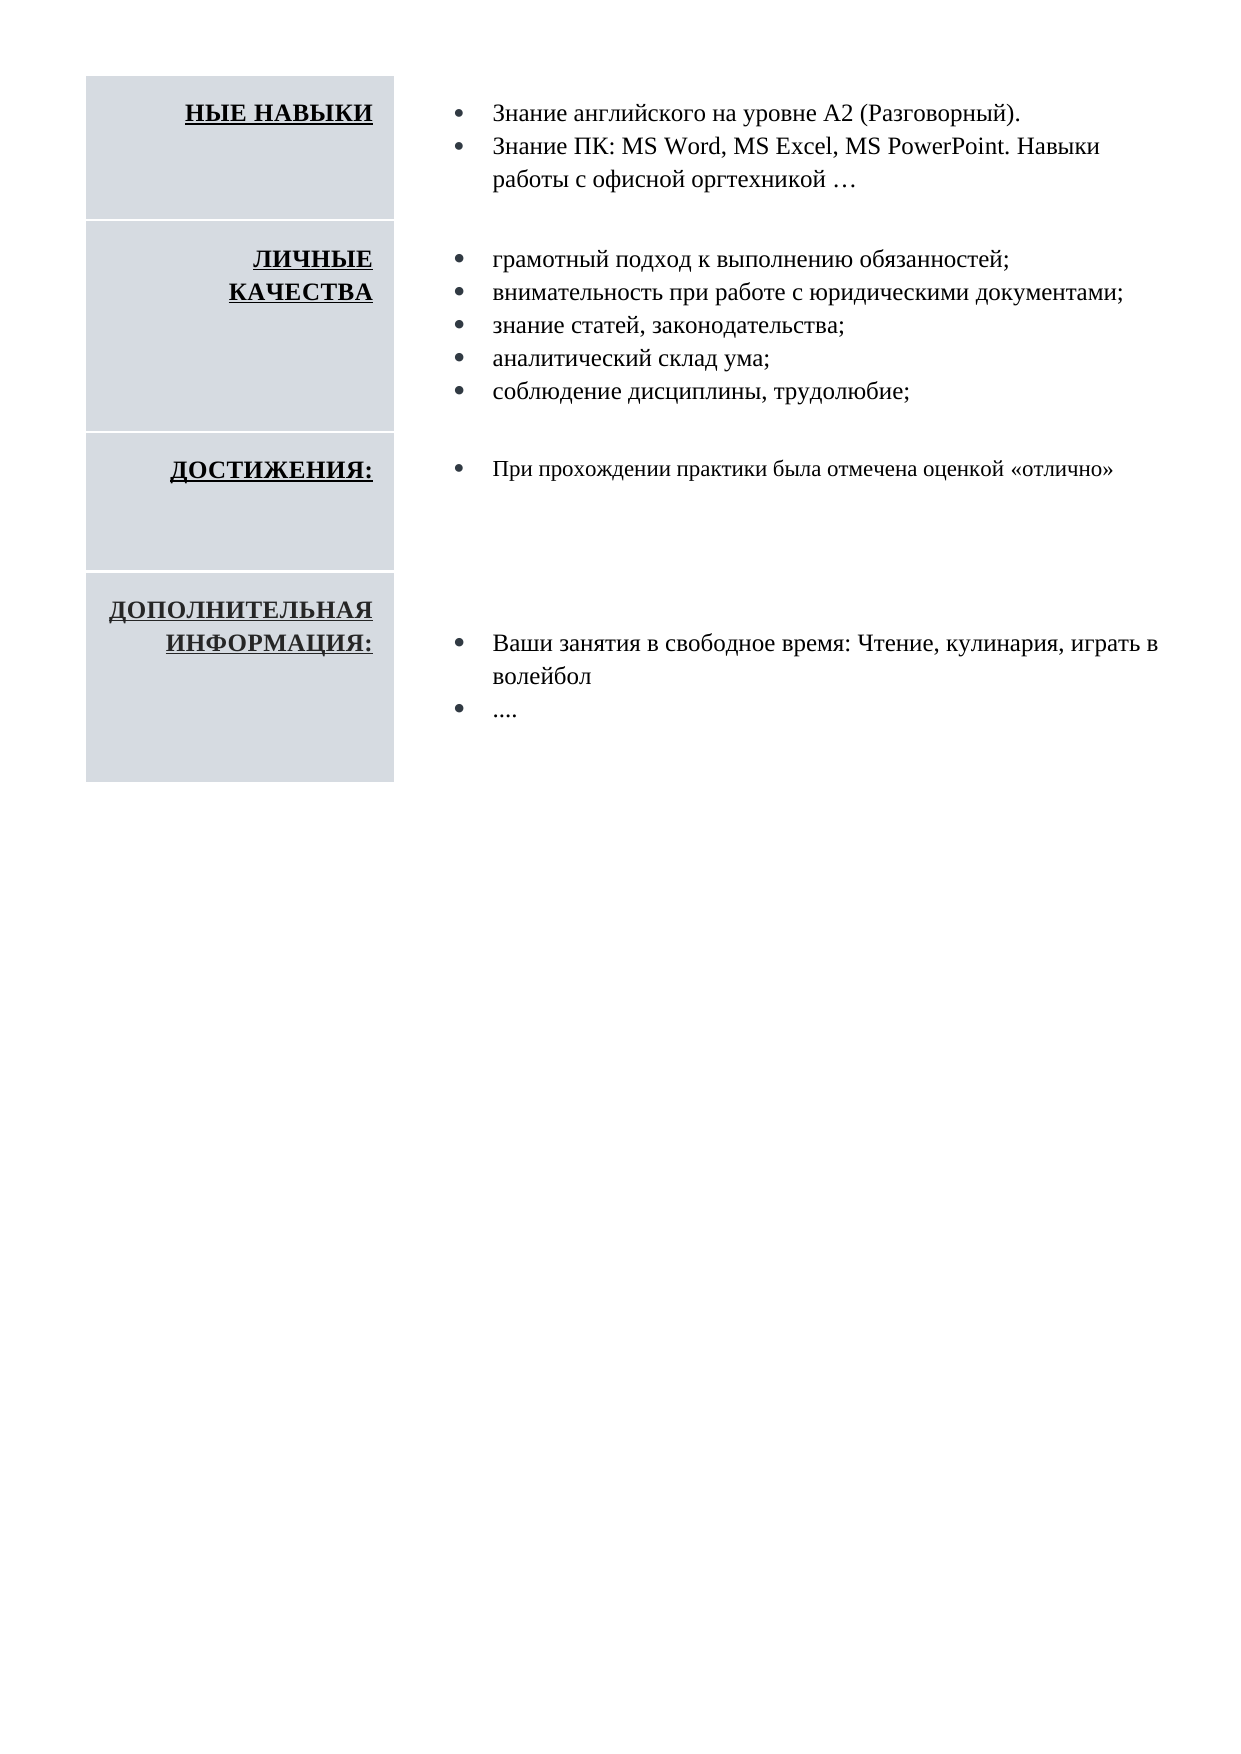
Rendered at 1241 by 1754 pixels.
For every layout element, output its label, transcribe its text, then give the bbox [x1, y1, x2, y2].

table_cell ДОСТИЖЕНИЯ: [86, 433, 394, 570]
table_cell Ваши занятия в свободное время: Чтение, кулинария, играть в волейбол .... [396, 573, 1194, 782]
table_cell ДОПОЛНИТЕЛЬНАЯ ИНФОРМАЦИЯ: [86, 573, 394, 782]
table_cell грамотный подход к выполнению обязанностей; внимательность при работе с юридическими документами; знание статей, законодательства; аналитический склад ума; соблюдение дисциплины, трудолюбие; [396, 221, 1194, 431]
table_cell При прохождении практики была отмечена оценкой «отлично» [396, 433, 1194, 570]
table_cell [86, 76, 394, 219]
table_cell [396, 76, 1194, 219]
table_cell ЛИЧНЫЕ КАЧЕСТВА [86, 221, 394, 431]
